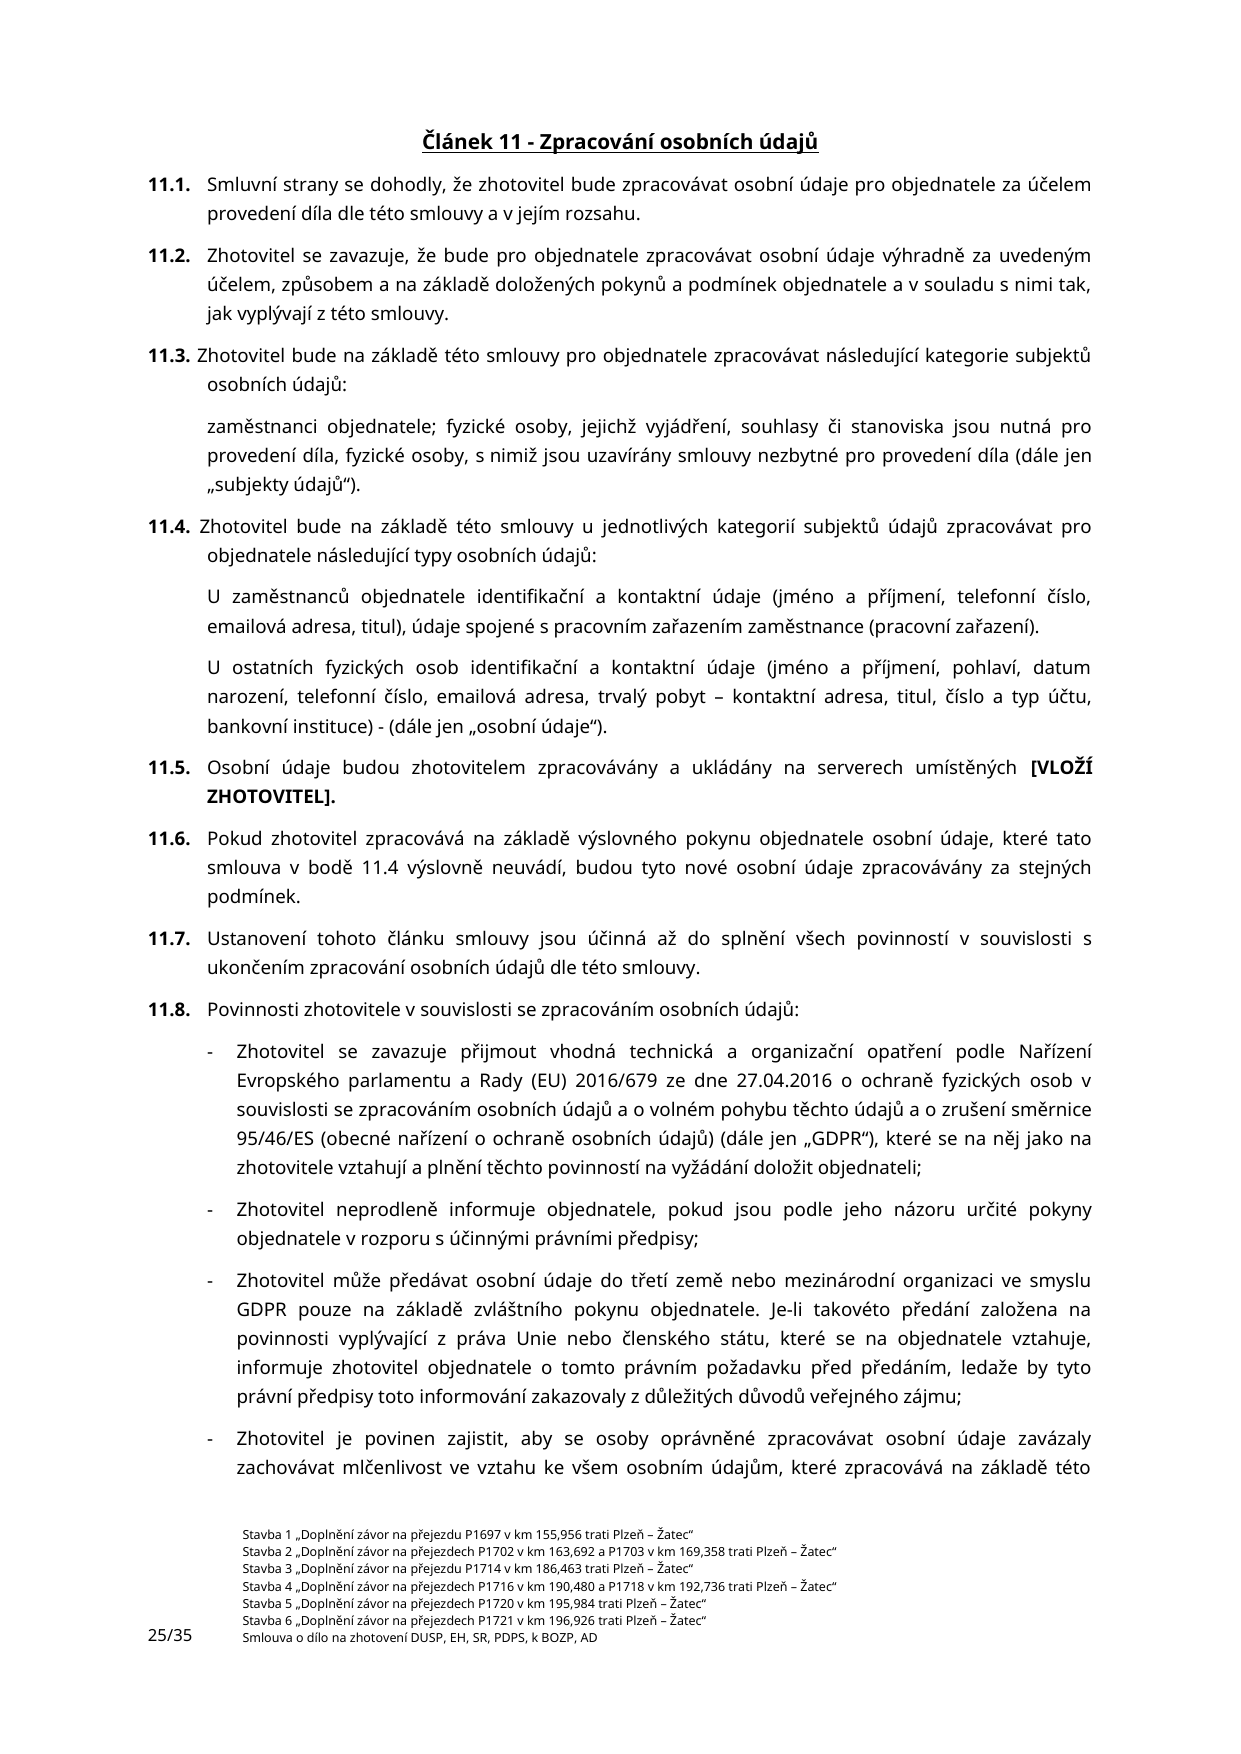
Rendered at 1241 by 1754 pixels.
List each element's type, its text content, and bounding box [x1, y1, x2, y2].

text 11.6. Pokud zhotovitel zpracovává na základě výslovného pokynu objednatele osobní údaje, které tato smlouva v bodě 11.4 výslovně neuvádí, budou tyto nové osobní údaje zpracovávány za stejných podmínek. [148, 822, 1092, 910]
text zaměstnanci objednatele; fyzické osoby, jejichž vyjádření, souhlasy či stanoviska jsou nutná pro provedení díla, fyzické osoby, s nimiž jsou uzavírány smlouvy nezbytné pro provedení díla (dále jen „subjekty údajů“). [207, 410, 1092, 497]
text 11.1. Smluvní strany se dohodly, že zhotovitel bude zpracovávat osobní údaje pro objednatele za účelem provedení díla dle této smlouvy a v jejím rozsahu. [148, 168, 1092, 226]
text 11.5. Osobní údaje budou zhotovitelem zpracovávány a ukládány na serverech umístěných [VLOŽÍ ZHOTOVITEL]. [148, 751, 1092, 810]
text U ostatních fyzických osob identifikační a kontaktní údaje (jméno a příjmení, pohlaví, datum narození, telefonní číslo, emailová adresa, trvalý pobyt – kontaktní adresa, titul, číslo a typ účtu, bankovní instituce) - (dále jen „osobní údaje“). [207, 651, 1092, 739]
text - Zhotovitel neprodleně informuje objednatele, pokud jsou podle jeho názoru určité pokyny objednatele v rozporu s účinnými právními předpisy; [207, 1193, 1092, 1251]
text 11.2. Zhotovitel se zavazuje, že bude pro objednatele zpracovávat osobní údaje výhradně za uvedeným účelem, způsobem a na základě doložených pokynů a podmínek objednatele a v souladu s nimi tak, jak vyplývají z této smlouvy. [148, 239, 1092, 326]
text - Zhotovitel se zavazuje přijmout vhodná technická a organizační opatření podle Nařízení Evropského parlamentu a Rady (EU) 2016/679 ze dne 27.04.2016 o ochraně fyzických osob v souvislosti se zpracováním osobních údajů a o volném pohybu těchto údajů a o zrušení směrnice 95/46/ES (obecné nařízení o ochraně osobních údajů) (dále jen „GDPR“), které se na něj jako na zhotovitele vztahují a plnění těchto povinností na vyžádání doložit objednateli; [207, 1035, 1092, 1181]
text 11.4. Zhotovitel bude na základě této smlouvy u jednotlivých kategorií subjektů údajů zpracovávat pro objednatele následující typy osobních údajů: [148, 510, 1092, 568]
subtitle Článek 11 - Zpracování osobních údajů [148, 126, 1092, 156]
text 11.8. Povinnosti zhotovitele v souvislosti se zpracováním osobních údajů: [148, 993, 1092, 1022]
text 11.3. Zhotovitel bude na základě této smlouvy pro objednatele zpracovávat následující kategorie subjektů osobních údajů: [148, 339, 1092, 397]
text - Zhotovitel může předávat osobní údaje do třetí země nebo mezinárodní organizaci ve smyslu GDPR pouze na základě zvláštního pokynu objednatele. Je-li takovéto předání založena na povinnosti vyplývající z práva Unie nebo členského státu, které se na objednatele vztahuje, informuje zhotovitel objednatele o tomto právním požadavku před předáním, ledaže by tyto právní předpisy toto informování zakazovaly z důležitých důvodů veřejného zájmu; [207, 1264, 1092, 1410]
text 11.7. Ustanovení tohoto článku smlouvy jsou účinná až do splnění všech povinností v souvislosti s ukončením zpracování osobních údajů dle této smlouvy. [148, 922, 1092, 981]
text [207, 1422, 1092, 1481]
text U zaměstnanců objednatele identifikační a kontaktní údaje (jméno a příjmení, telefonní číslo, emailová adresa, titul), údaje spojené s pracovním zařazením zaměstnance (pracovní zařazení). [207, 581, 1092, 639]
